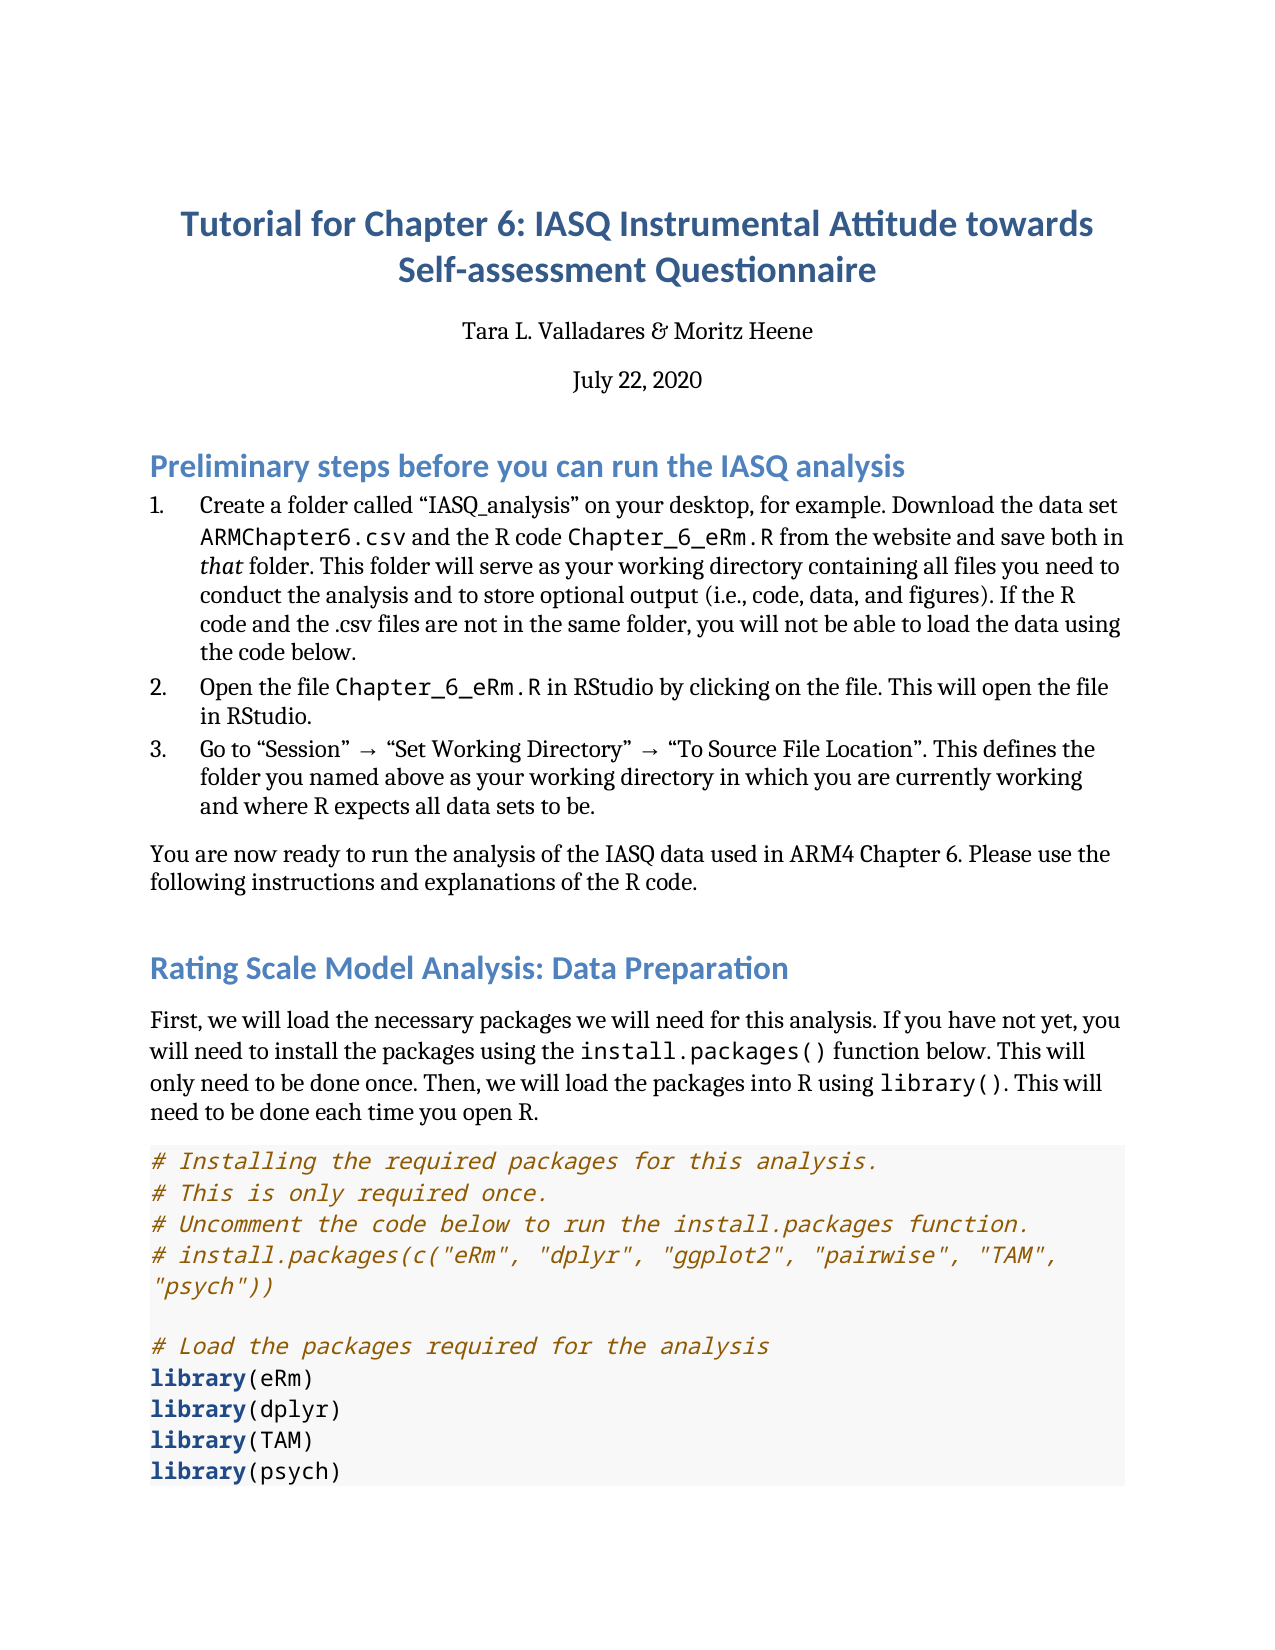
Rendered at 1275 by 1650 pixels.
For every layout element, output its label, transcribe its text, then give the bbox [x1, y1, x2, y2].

text # Installing the required packages for this analysis. # This is only required once. # Uncomment the code below to run the install.packages function. # install.packages(c("eRm", "dplyr", "ggplot2", "pairwise", "TAM", "psych")) # Load the packages required for the analysis library(eRm) library(dplyr) library(TAM) library(psych) [150, 1145, 1125, 1486]
text July 22, 2020 [150, 366, 1125, 395]
list Go to “Session” “Set Working Directory” “To Source File Location”. This defines the folder you named above as your working directory in which you are currently working and where R expects all data sets to be. [150, 734, 1125, 821]
subtitle Preliminary steps before you can run the IASQ analysis [150, 445, 1125, 486]
title Tutorial for Chapter 6: IASQ Instrumental Attitude towards Self-assessment Questionnaire [150, 200, 1125, 292]
subtitle Rating Scale Model Analysis: Data Preparation [150, 947, 1125, 988]
text First, we will load the necessary packages we will need for this analysis. If you have not yet, you will need to install the packages using the install.packages() function below. This will only need to be done once. Then, we will load the packages into R using library(). This will need to be done each time you open R. [150, 1006, 1125, 1126]
text You are now ready to run the analysis of the IASQ data used in ARM4 Chapter 6. Please use the following instructions and explanations of the R code. [150, 839, 1125, 897]
list Create a folder called “IASQ_analysis” on your desktop, for example. Download the data set ARMChapter6.csv and the R code Chapter_6_eRm.R from the website and save both in that folder. This folder will serve as your working directory containing all files you need to conduct the analysis and to store optional output (i.e., code, data, and figures). If the R code and the .csv files are not in the same folder, you will not be able to load the data using the code below. [150, 489, 1125, 667]
list Open the file Chapter_6_eRm.R in RStudio by clicking on the file. This will open the file in RStudio. [150, 671, 1125, 731]
text Tara L. Valladares & Moritz Heene [150, 317, 1125, 345]
